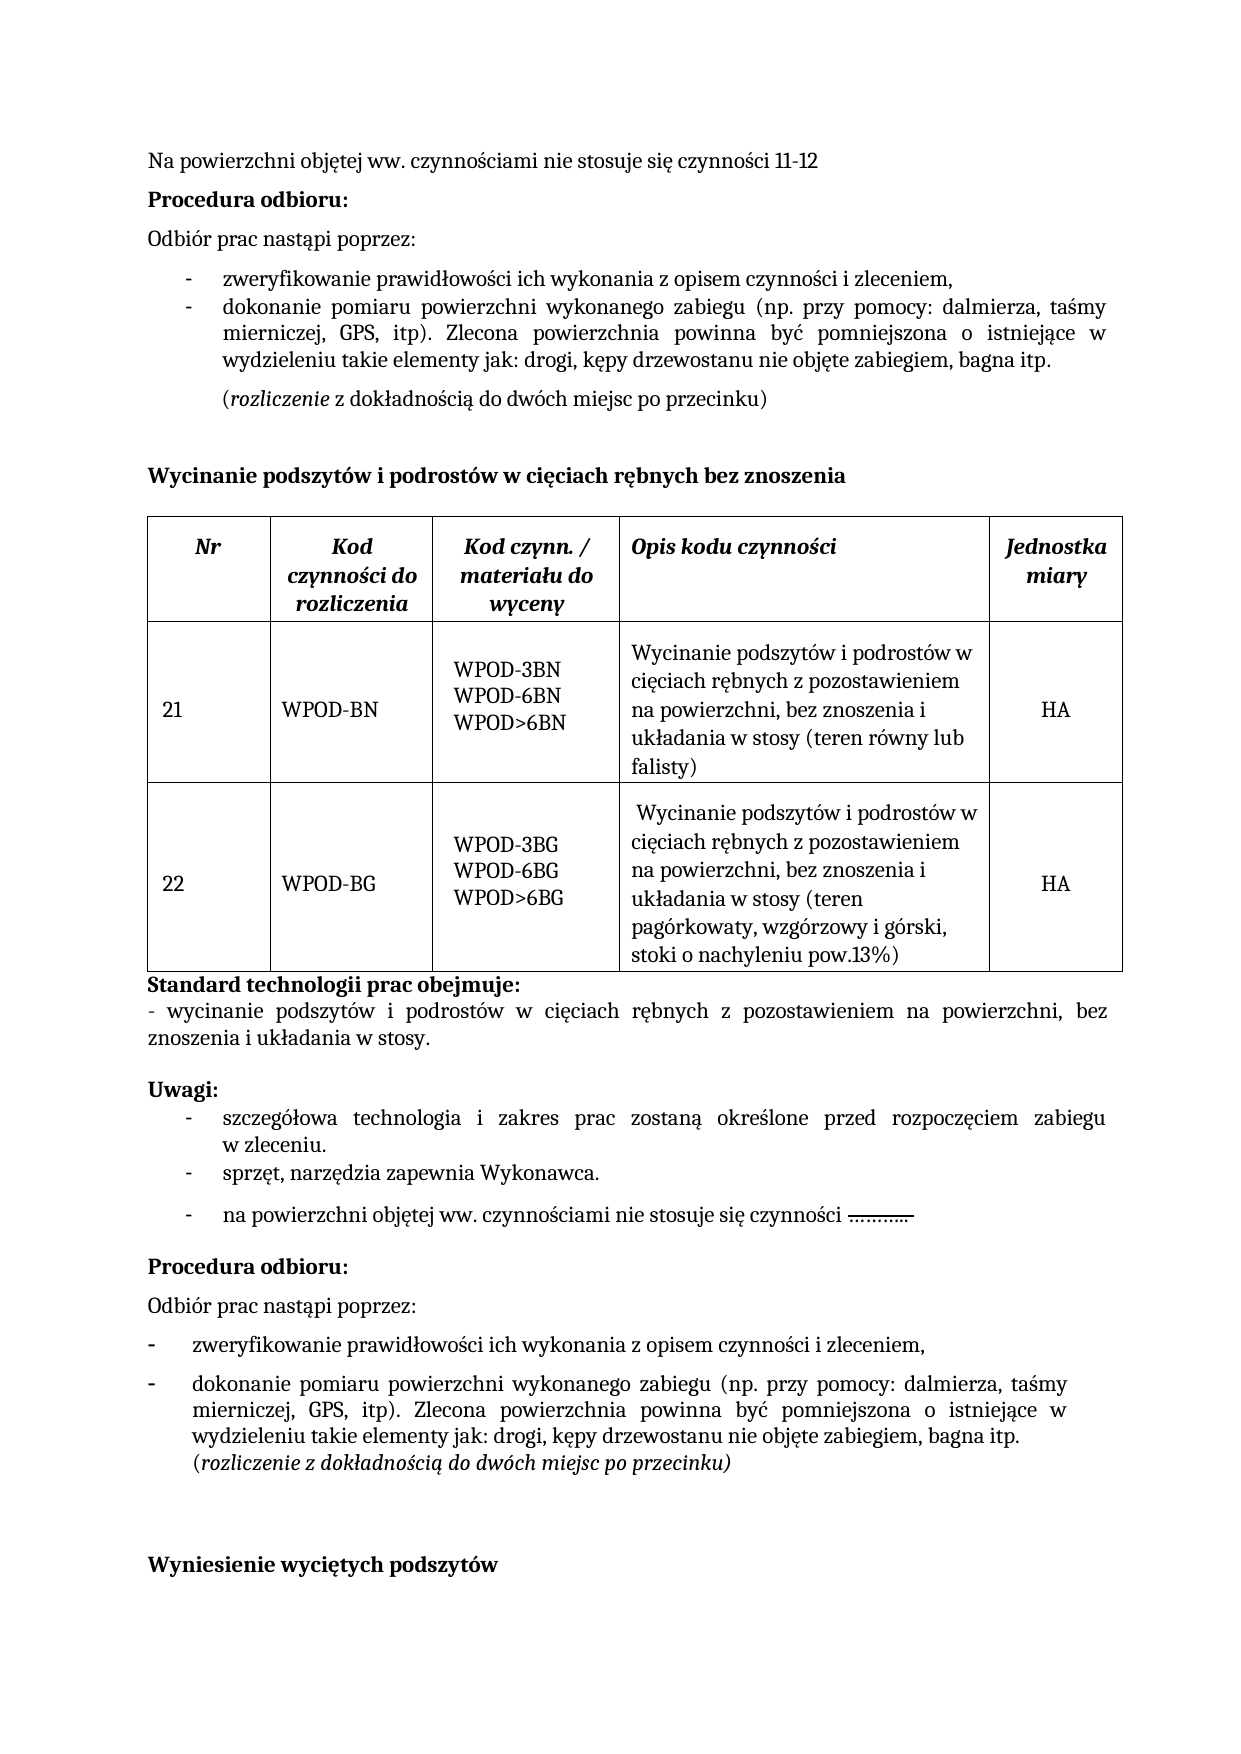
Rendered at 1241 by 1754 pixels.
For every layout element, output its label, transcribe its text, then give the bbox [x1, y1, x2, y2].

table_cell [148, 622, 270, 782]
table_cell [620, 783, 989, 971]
text Odbiór prac nastąpi poprzez: [148, 1293, 1107, 1319]
text Wycinanie podszytów i podrostów w cięciach rębnych bez znoszenia [148, 463, 1107, 489]
text Standard technologii prac obejmuje: [148, 972, 1107, 998]
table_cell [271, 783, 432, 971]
list szczegółowa technologia i zakres prac zostaną określone przed rozpoczęciem zabiegu w zleceniu. [185, 1103, 1107, 1158]
list dokonanie pomiaru powierzchni wykonanego zabiegu (np. przy pomocy: dalmierza, taśmy mierniczej, GPS, itp). Zlecona powierzchnia powinna być pomniejszona o istniejące w wydzieleniu takie elementy jak: drogi, kępy drzewostanu nie objęte zabiegiem, bagna itp. [148, 1371, 1068, 1450]
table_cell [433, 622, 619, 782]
list dokonanie pomiaru powierzchni wykonanego zabiegu (np. przy pomocy: dalmierza, taśmy mierniczej, GPS, itp). Zlecona powierzchnia powinna być pomniejszona o istniejące w wydzieleniu takie elementy jak: drogi, kępy drzewostanu nie objęte zabiegiem, bagna itp. [185, 292, 1107, 373]
list na powierzchni objętej ww. czynnościami nie stosuje się czynności ……….. [185, 1200, 1107, 1228]
text Procedura odbioru: [148, 186, 1107, 213]
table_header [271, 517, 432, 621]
text Wyniesienie wyciętych podszytów [148, 1552, 1107, 1578]
text (rozliczenie z dokładnością do dwóch miejsc po przecinku) [148, 1450, 1107, 1476]
list zweryfikowanie prawidłowości ich wykonania z opisem czynności i zleceniem, [148, 1332, 1107, 1358]
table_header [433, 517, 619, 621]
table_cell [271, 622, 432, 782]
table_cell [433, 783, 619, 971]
text Uwagi: [148, 1077, 1107, 1103]
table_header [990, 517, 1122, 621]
text Procedura odbioru: [148, 1254, 1107, 1281]
list sprzęt, narzędzia zapewnia Wykonawca. [185, 1158, 1107, 1186]
list zweryfikowanie prawidłowości ich wykonania z opisem czynności i zleceniem, [185, 264, 1107, 292]
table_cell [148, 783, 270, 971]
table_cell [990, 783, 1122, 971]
text (rozliczenie z dokładnością do dwóch miejsc po przecinku) [148, 385, 1107, 412]
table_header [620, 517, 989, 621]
text - wycinanie podszytów i podrostów w cięciach rębnych z pozostawieniem na powierzchni, bez znoszenia i układania w stosy. [148, 998, 1107, 1051]
text Na powierzchni objętej ww. czynnościami nie stosuje się czynności 11-12 [148, 148, 1107, 174]
text Odbiór prac nastąpi poprzez: [148, 225, 1107, 252]
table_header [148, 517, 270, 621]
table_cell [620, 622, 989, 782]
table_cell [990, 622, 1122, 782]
